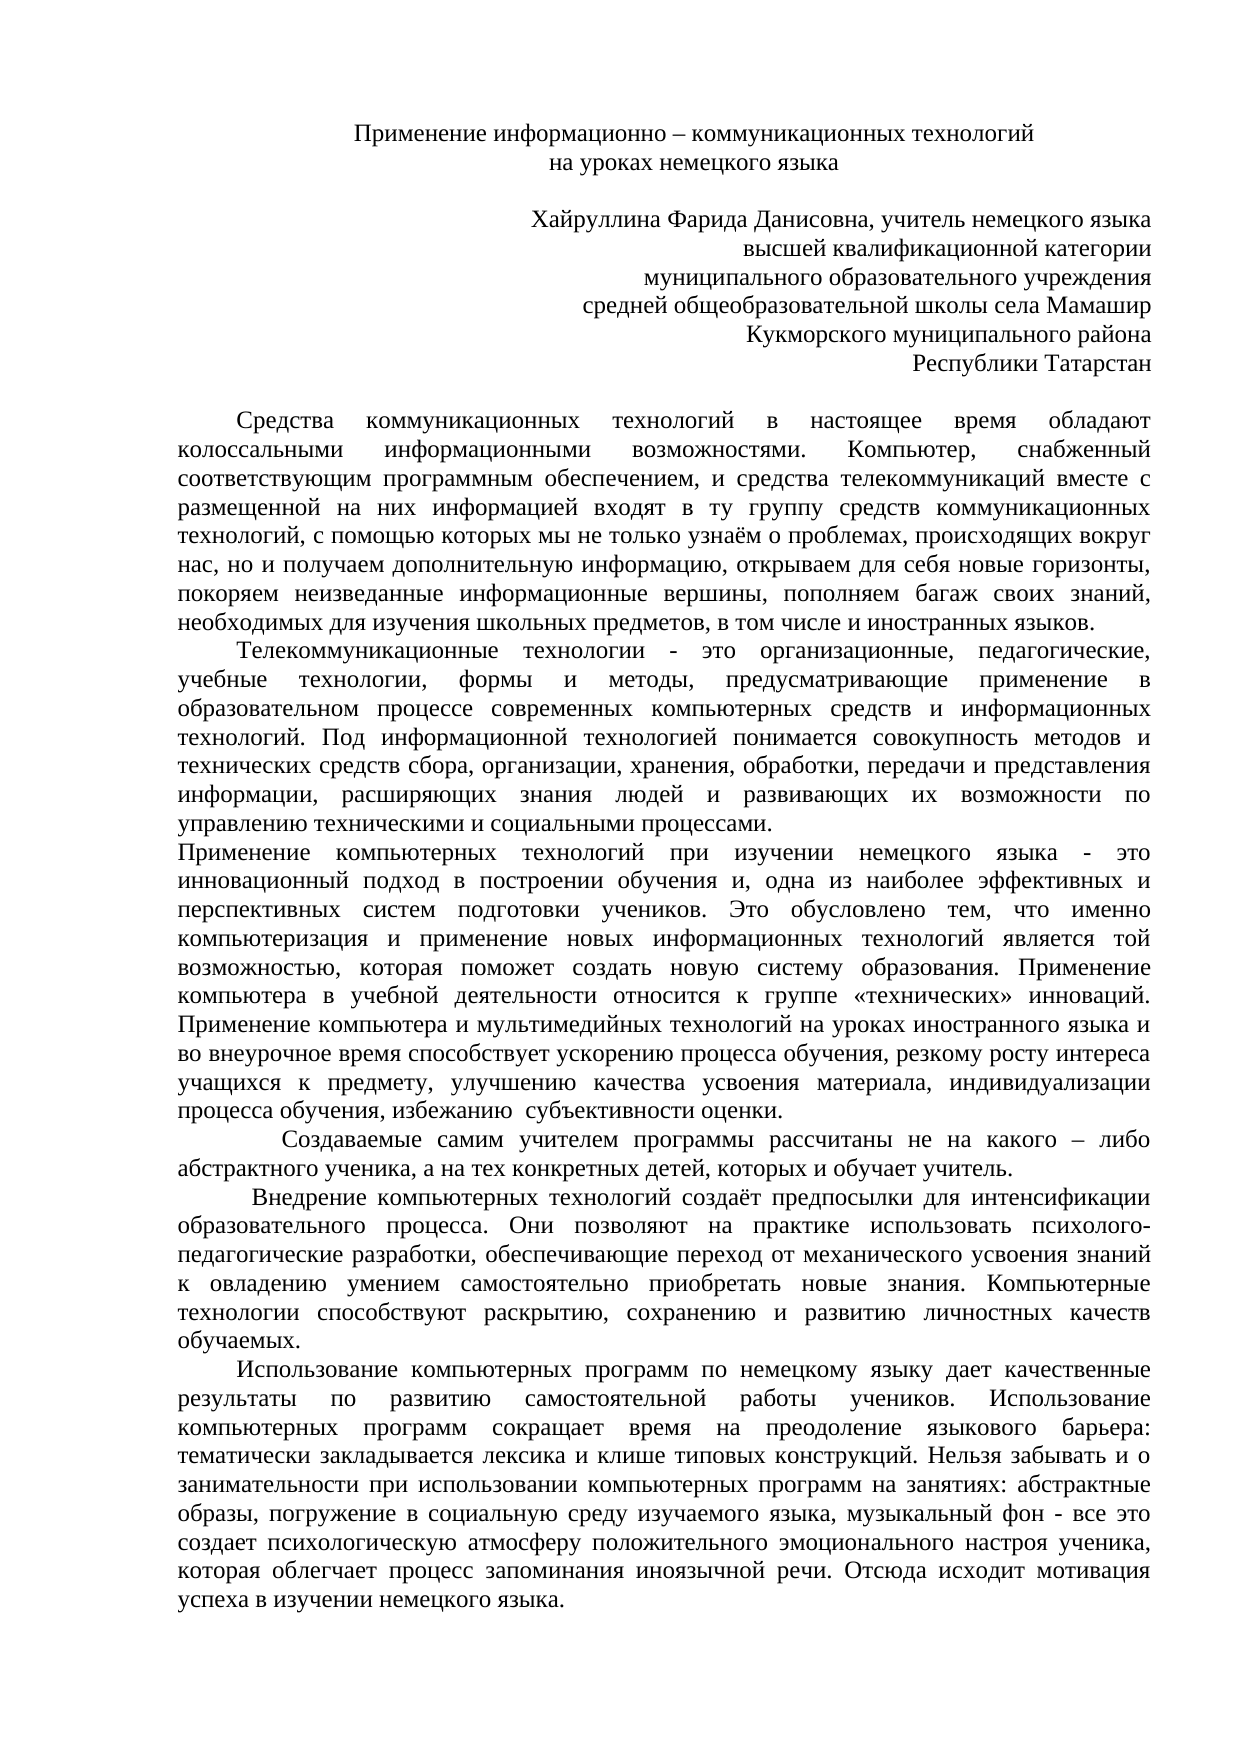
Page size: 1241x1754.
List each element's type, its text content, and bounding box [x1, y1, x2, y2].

text Республики Татарстан [177, 348, 1152, 377]
text муниципального образовательного учреждения [177, 262, 1152, 291]
text средней общеобразовательной школы села Мамашир [177, 291, 1152, 319]
text Хайруллина Фарида Данисовна, учитель немецкого языка [177, 204, 1152, 233]
text Кукморского муниципального района [177, 319, 1152, 348]
text Телекоммуникационные технологии - это организационные, педагогические, учебные технологии, формы и методы, предусматривающие применение в образовательном процессе современных компьютерных средств и информационных технологий. Под информационной технологией понимается совокупность методов и технических средств сбора, организации, хранения, обработки, передачи и представления информации, расширяющих знания людей и развивающих их возможности по управлению техническими и социальными процессами. [177, 636, 1152, 837]
text на уроках немецкого языка [177, 147, 1152, 176]
text Использование компьютерных программ по немецкому языку дает качественные результаты по развитию самостоятельной работы учеников. Использование компьютерных программ сокращает время на преодоление языкового барьера: тематически закладывается лексика и клише типовых конструкций. Нельзя забывать и о занимательности при использовании компьютерных программ на занятиях: абстрактные образы, погружение в социальную среду изучаемого языка, музыкальный фон - все это создает психологическую атмосферу положительного эмоционального настроя ученика, которая облегчает процесс запоминания иноязычной речи. Отсюда исходит мотивация успеха в изучении немецкого языка. [177, 1354, 1152, 1613]
text Средства коммуникационных технологий в настоящее время обладают колоссальными информационными возможностями. Компьютер, снабженный соответствующим программным обеспечением, и средства телекоммуникаций вместе с размещенной на них информацией входят в ту группу средств коммуникационных технологий, с помощью которых мы не только узнаём о проблемах, происходящих вокруг нас, но и получаем дополнительную информацию, открываем для себя новые горизонты, покоряем неизведанные информационные вершины, пополняем багаж своих знаний, необходимых для изучения школьных предметов, в том числе и иностранных языков. [177, 406, 1152, 636]
text Применение компьютерных технологий при изучении немецкого языка - это инновационный подход в построении обучения и, одна из наиболее эффективных и перспективных систем подготовки учеников. Это обусловлено тем, что именно компьютеризация и применение новых информационных технологий является той возможностью, которая поможет создать новую систему образования. Применение компьютера в учебной деятельности относится к группе «технических» инноваций. Применение компьютера и мультимедийных технологий на уроках иностранного языка и во внеурочное время способствует ускорению процесса обучения, резкому росту интереса учащихся к предмету, улучшению качества усвоения материала, индивидуализации процесса обучения, избежанию субъективности оценки. [177, 837, 1152, 1124]
text Применение информационно – коммуникационных технологий [177, 118, 1152, 147]
text Внедрение компьютерных технологий создаёт предпосылки для интенсификации образовательного процесса. Они позволяют на практике использовать психолого-педагогические разработки, обеспечивающие переход от механического усвоения знаний к овладению умением самостоятельно приобретать новые знания. Компьютерные технологии способствуют раскрытию, сохранению и развитию личностных качеств обучаемых. [177, 1182, 1152, 1354]
text высшей квалификационной категории [177, 233, 1152, 262]
text Создаваемые самим учителем программы рассчитаны не на какого – либо абстрактного ученика, а на тех конкретных детей, которых и обучает учитель. [177, 1124, 1152, 1182]
